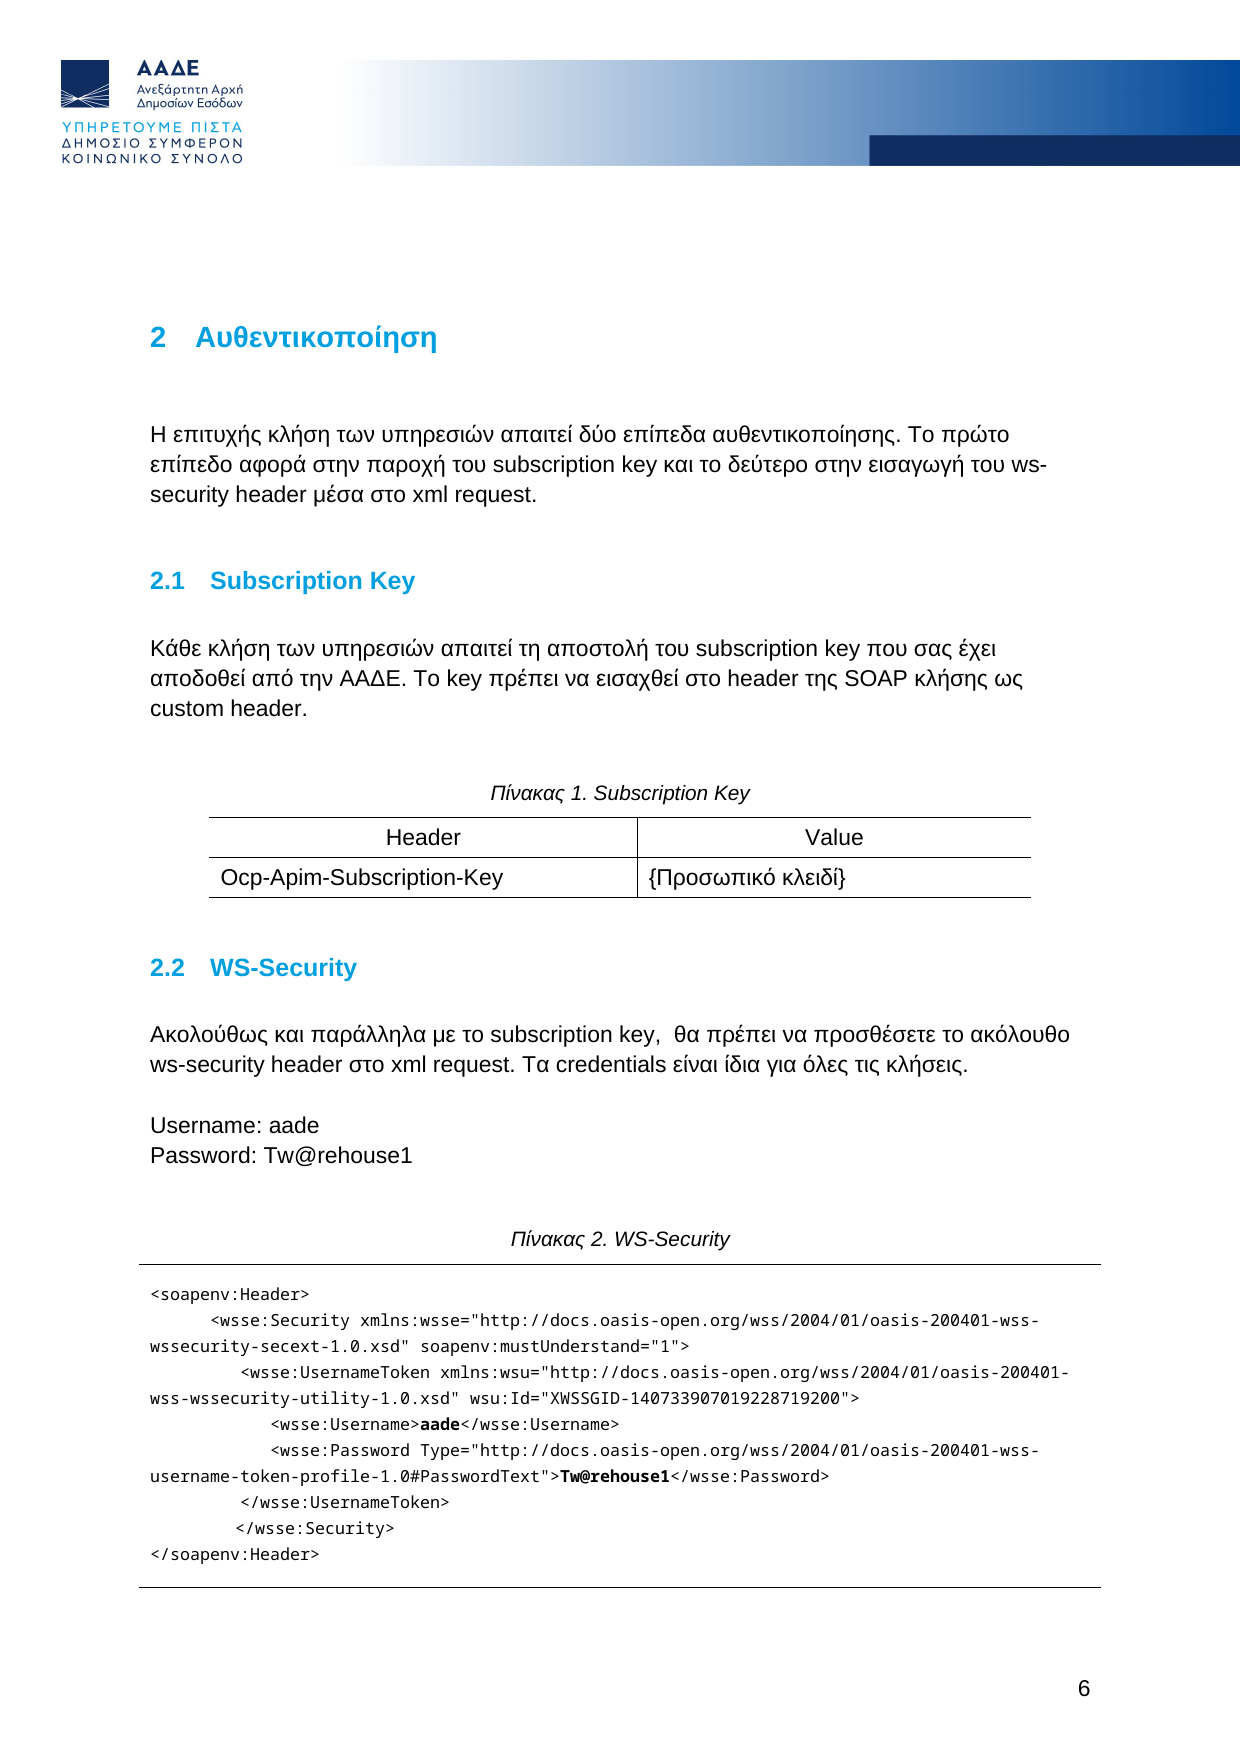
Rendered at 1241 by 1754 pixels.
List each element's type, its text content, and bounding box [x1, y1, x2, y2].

text Username: aade [150, 1112, 1090, 1138]
table_cell {Προσωπικό κλειδί} [638, 858, 1031, 897]
subtitle Subscription Key [150, 566, 1090, 595]
table_cell Ocp-Apim-Subscription-Key [209, 858, 637, 897]
table_header <soapenv:Header> <wsse:Security xmlns:wsse="http://docs.oasis-open.org/wss/2004/01/oasis-200401-wss-wssecurity-secext-1.0.xsd" soapenv:mustUnderstand="1"> <wsse:UsernameToken xmlns:wsu="http://docs.oasis-open.org/wss/2004/01/oasis-200401-wss-wssecurity-utility-1.0.xsd" wsu:Id="XWSSGID-140733907019228719200"> <wsse:Username>aade</wsse:Username> <wsse:Password Type="http://docs.oasis-open.org/wss/2004/01/oasis-200401-wss-username-token-profile-1.0#PasswordText">Tw@rehouse1</wsse:Password> </wsse:UsernameToken> </wsse:Security> </soapenv:Header> [139, 1265, 1101, 1587]
text Κάθε κλήση των υπηρεσιών απαιτεί τη αποστολή του subscription key που σας έχει αποδοθεί από την ΑΑΔΕ. Το key πρέπει να εισαχθεί στο header της SOAP κλήσης ως custom header. [150, 634, 1090, 721]
picture [2, 1, 1240, 189]
text Ακολούθως και παράλληλα με το subscription key, θα πρέπει να προσθέσετε το ακόλουθο ws-security header στο xml request. Τα credentials είναι ίδια για όλες τις κλήσεις. [150, 1021, 1090, 1077]
subtitle WS-Security [150, 953, 1090, 982]
subtitle Αυθεντικοποίηση [150, 320, 1090, 354]
text Password: Tw@rehouse1 [150, 1142, 1090, 1168]
table_header Value [638, 818, 1031, 857]
table_header Header [209, 818, 637, 857]
text Η επιτυχής κλήση των υπηρεσιών απαιτεί δύο επίπεδα αυθεντικοποίησης. Το πρώτο επίπεδο αφορά στην παροχή του subscription key και το δεύτερο στην εισαγωγή του ws-security header μέσα στο xml request. [150, 421, 1090, 507]
